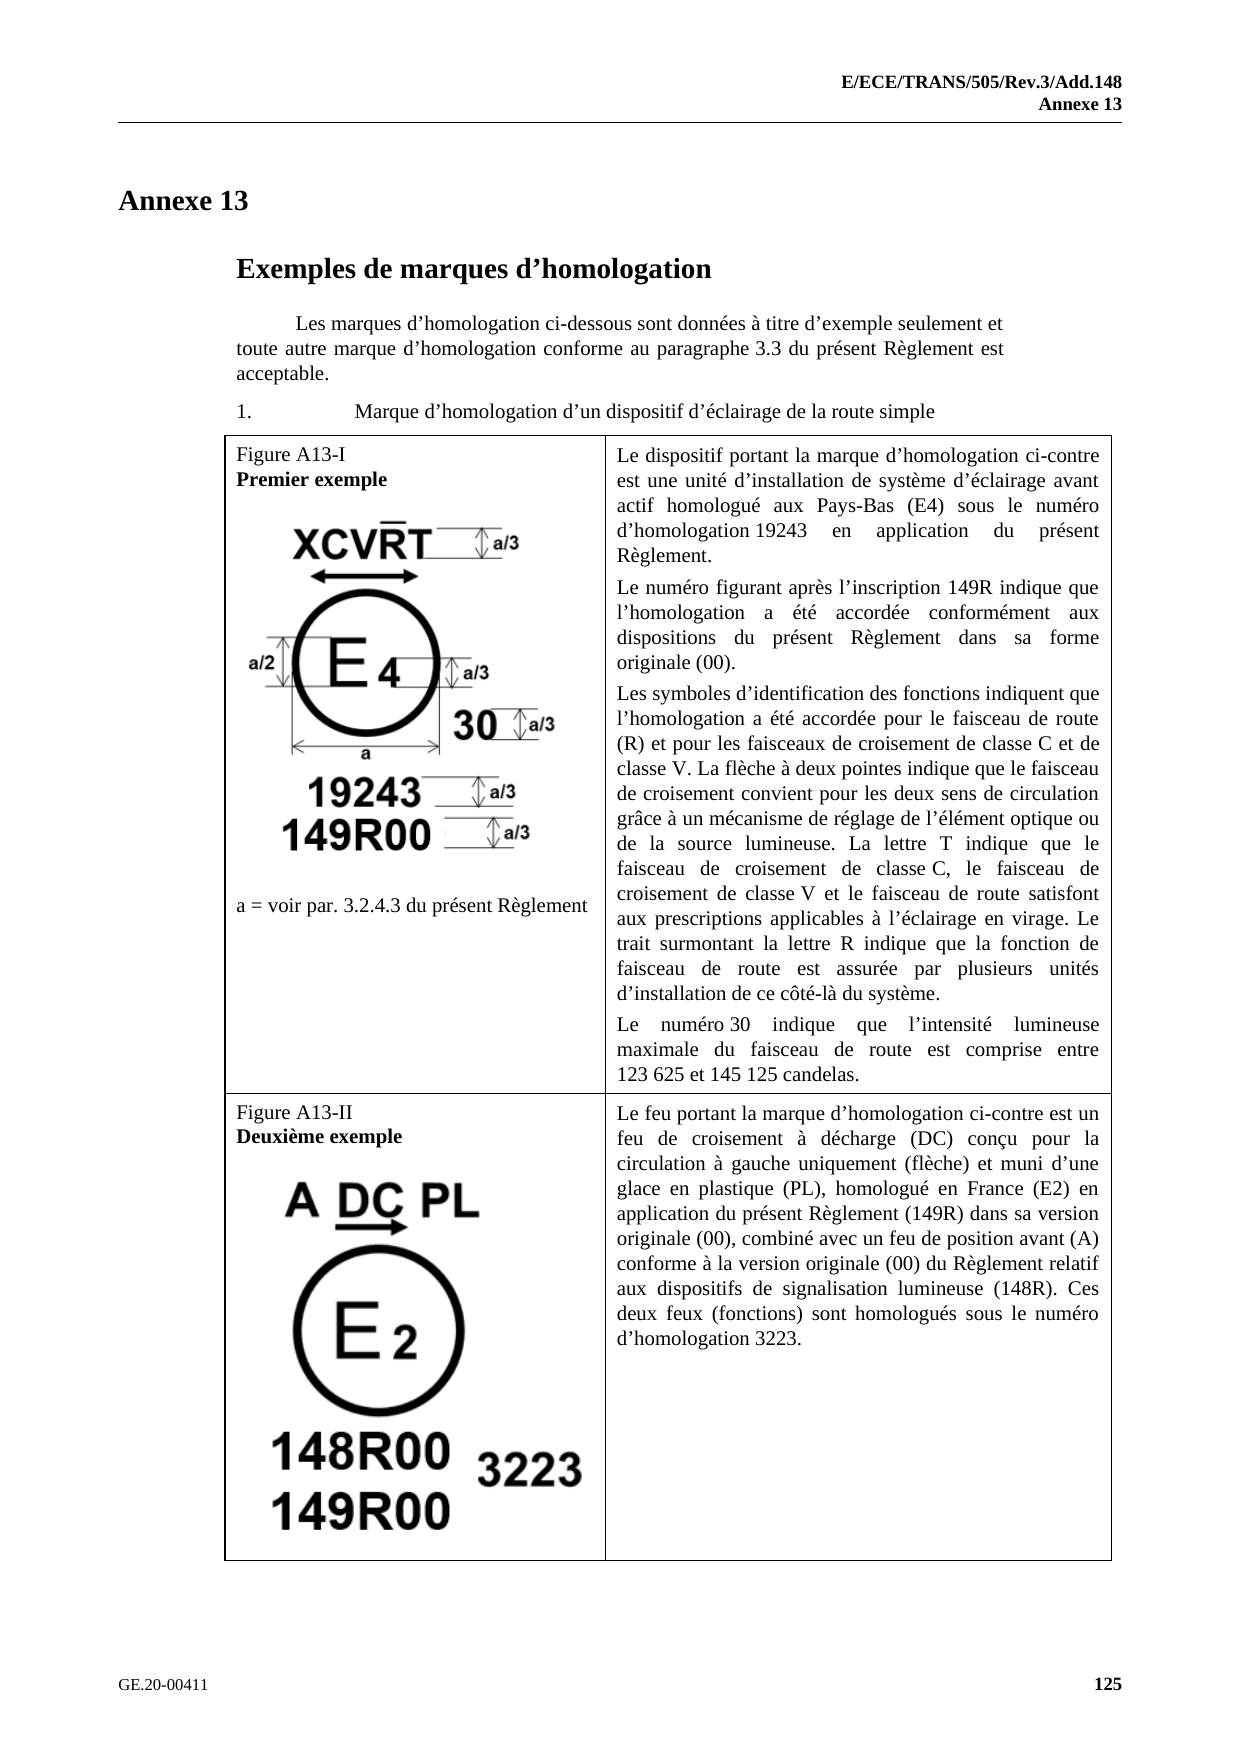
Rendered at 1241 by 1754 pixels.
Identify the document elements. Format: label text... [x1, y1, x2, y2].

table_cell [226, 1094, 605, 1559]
picture [236, 1160, 595, 1547]
text Les marques d’homologation ci-dessous sont données à titre d’exemple seulement et toute autre marque d’homologation conforme au paragraphe 3.3 du présent Règlement est acceptable. [236, 310, 1004, 385]
text Exemples de marques d’homologation [118, 254, 1004, 285]
text Annexe 13 [118, 185, 1004, 216]
picture [236, 503, 595, 880]
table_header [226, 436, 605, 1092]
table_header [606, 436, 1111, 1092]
text 1. Marque d’homologation d’un dispositif d’éclairage de la route simple [236, 398, 1004, 423]
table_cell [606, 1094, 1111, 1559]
